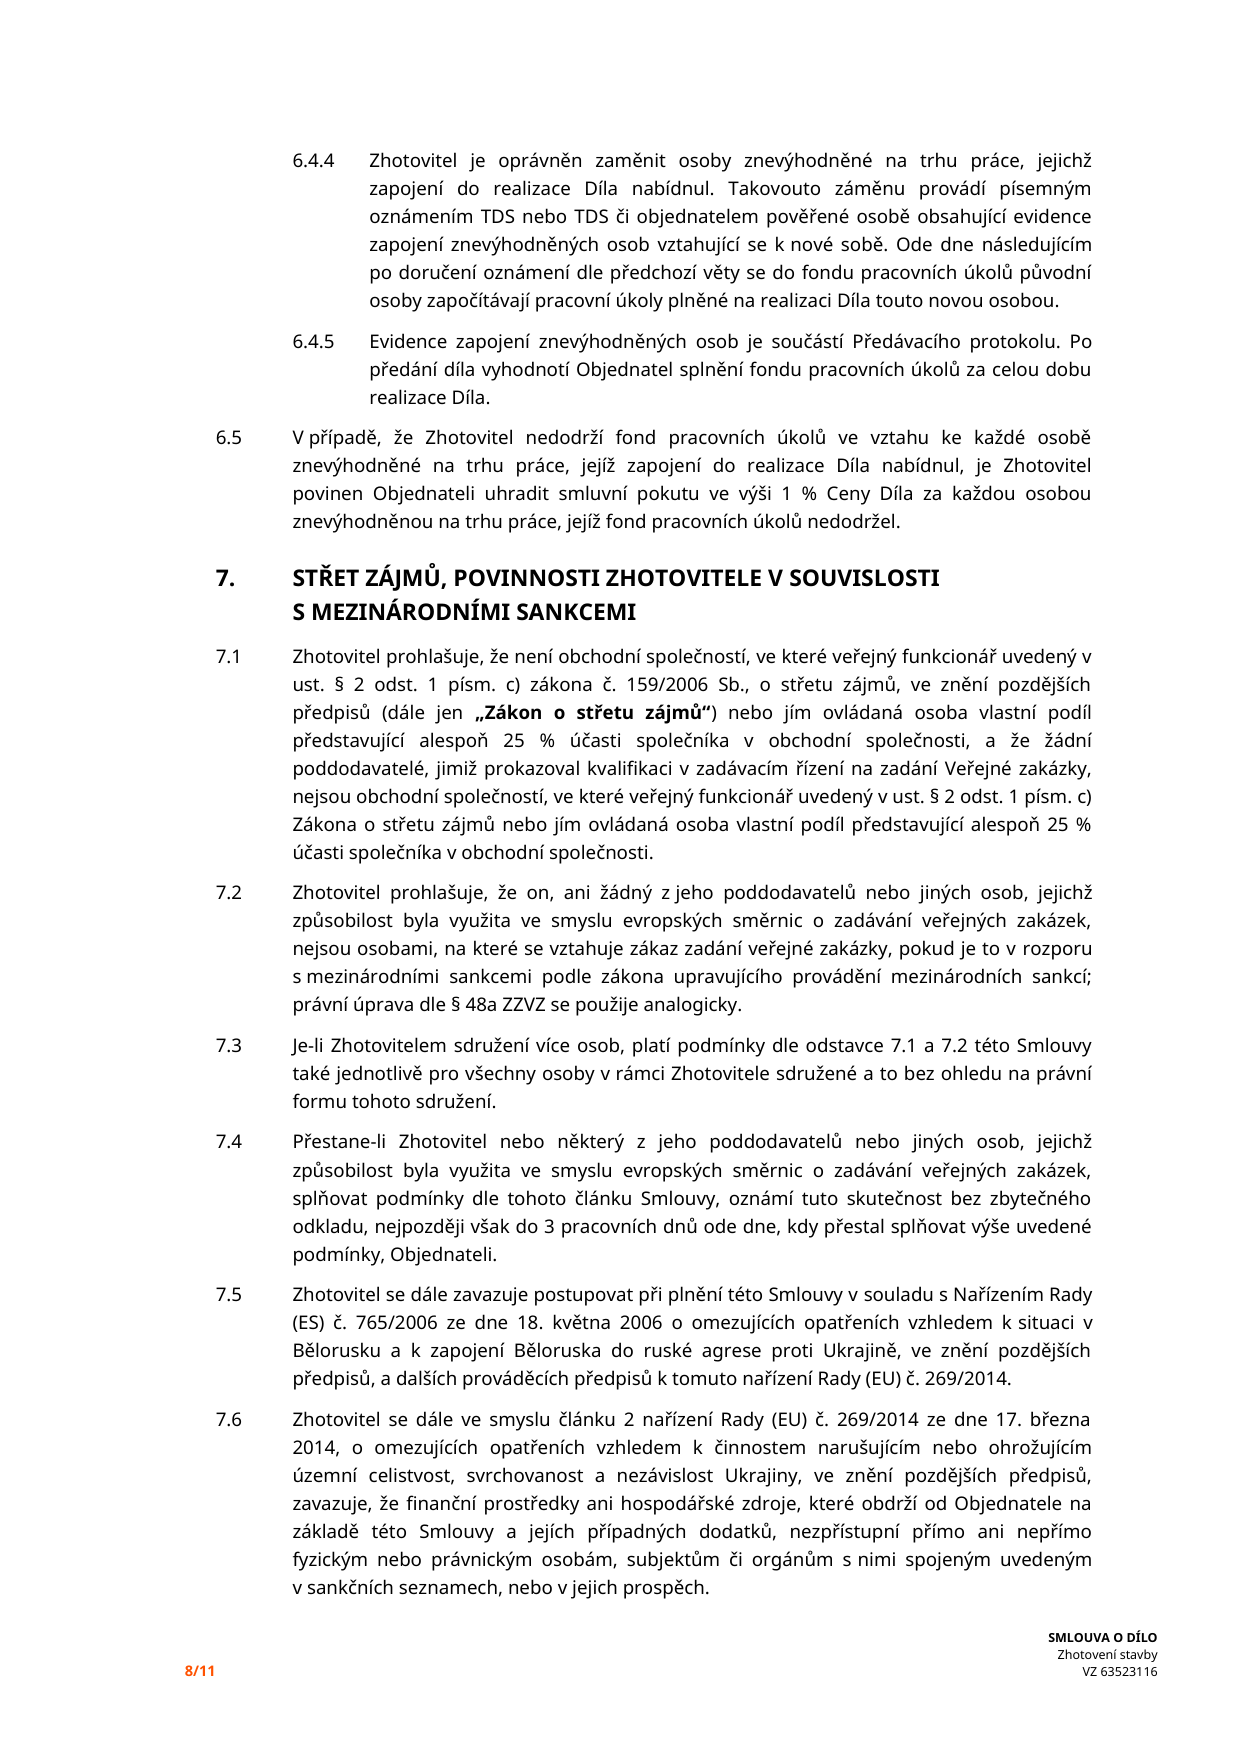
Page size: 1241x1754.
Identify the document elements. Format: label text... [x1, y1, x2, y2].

text V případě, že Zhotovitel nedodrží fond pracovních úkolů ve vztahu ke každé osobě znevýhodněné na trhu práce, jejíž zapojení do realizace Díla nabídnul, je Zhotovitel povinen Objednateli uhradit smluvní pokutu ve výši 1 % Ceny Díla za každou osobou znevýhodněnou na trhu práce, jejíž fond pracovních úkolů nedodržel. [216, 425, 1093, 534]
text Evidence zapojení znevýhodněných osob je součástí Předávacího protokolu. Po předání díla vyhodnotí Objednatel splnění fondu pracovních úkolů za celou dobu realizace Díla. [292, 328, 1093, 410]
text Zhotovitel se dále ve smyslu článku 2 nařízení Rady (EU) č. 269/2014 ze dne 17. března 2014, o omezujících opatřeních vzhledem k činnostem narušujícím nebo ohrožujícím územní celistvost, svrchovanost a nezávislost Ukrajiny, ve znění pozdějších předpisů, zavazuje, že finanční prostředky ani hospodářské zdroje, které obdrží od Objednatele na základě této Smlouvy a jejích případných dodatků, nezpřístupní přímo ani nepřímo fyzickým nebo právnickým osobám, subjektům či orgánům s nimi spojeným uvedeným v sankčních seznamech, nebo v jejich prospěch. [216, 1406, 1093, 1600]
text STŘET ZÁJMŮ, POVINNOSTI ZHOTOVITELE V SOUVISLOSTI S mezinárodními sankcemi [216, 562, 1093, 627]
text Zhotovitel se dále zavazuje postupovat při plnění této Smlouvy v souladu s Nařízením Rady (ES) č. 765/2006 ze dne 18. května 2006 o omezujících opatřeních vzhledem k situaci v Bělorusku a k zapojení Běloruska do ruské agrese proti Ukrajině, ve znění pozdějších předpisů, a dalších prováděcích předpisů k tomuto nařízení Rady (EU) č. 269/2014. [216, 1281, 1093, 1391]
text Zhotovitel prohlašuje, že on, ani žádný z jeho poddodavatelů nebo jiných osob, jejichž způsobilost byla využita ve smyslu evropských směrnic o zadávání veřejných zakázek, nejsou osobami, na které se vztahuje zákaz zadání veřejné zakázky, pokud je to v rozporu s mezinárodními sankcemi podle zákona upravujícího provádění mezinárodních sankcí; právní úprava dle § 48a ZZVZ se použije analogicky. [216, 880, 1093, 1017]
text Zhotovitel prohlašuje, že není obchodní společností, ve které veřejný funkcionář uvedený v ust. § 2 odst. 1 písm. c) zákona č. 159/2006 Sb., o střetu zájmů, ve znění pozdějších předpisů (dále jen „Zákon o střetu zájmů“) nebo jím ovládaná osoba vlastní podíl představující alespoň 25 % účasti společníka v obchodní společnosti, a že žádní poddodavatelé, jimiž prokazoval kvalifikaci v zadávacím řízení na zadání Veřejné zakázky, nejsou obchodní společností, ve které veřejný funkcionář uvedený v ust. § 2 odst. 1 písm. c) Zákona o střetu zájmů nebo jím ovládaná osoba vlastní podíl představující alespoň 25 % účasti společníka v obchodní společnosti. [216, 643, 1093, 865]
text Zhotovitel je oprávněn zaměnit osoby znevýhodněné na trhu práce, jejichž zapojení do realizace Díla nabídnul. Takovouto záměnu provádí písemným oznámením TDS nebo TDS či objednatelem pověřené osobě obsahující evidence zapojení znevýhodněných osob vztahující se k nové sobě. Ode dne následujícím po doručení oznámení dle předchozí věty se do fondu pracovních úkolů původní osoby započítávají pracovní úkoly plněné na realizaci Díla touto novou osobou. [292, 147, 1093, 313]
text Je-li Zhotovitelem sdružení více osob, platí podmínky dle odstavce 7.1 a 7.2 této Smlouvy také jednotlivě pro všechny osoby v rámci Zhotovitele sdružené a to bez ohledu na právní formu tohoto sdružení. [216, 1032, 1093, 1114]
text Přestane-li Zhotovitel nebo některý z jeho poddodavatelů nebo jiných osob, jejichž způsobilost byla využita ve smyslu evropských směrnic o zadávání veřejných zakázek, splňovat podmínky dle tohoto článku Smlouvy, oznámí tuto skutečnost bez zbytečného odkladu, nejpozději však do 3 pracovních dnů ode dne, kdy přestal splňovat výše uvedené podmínky, Objednateli. [216, 1129, 1093, 1266]
